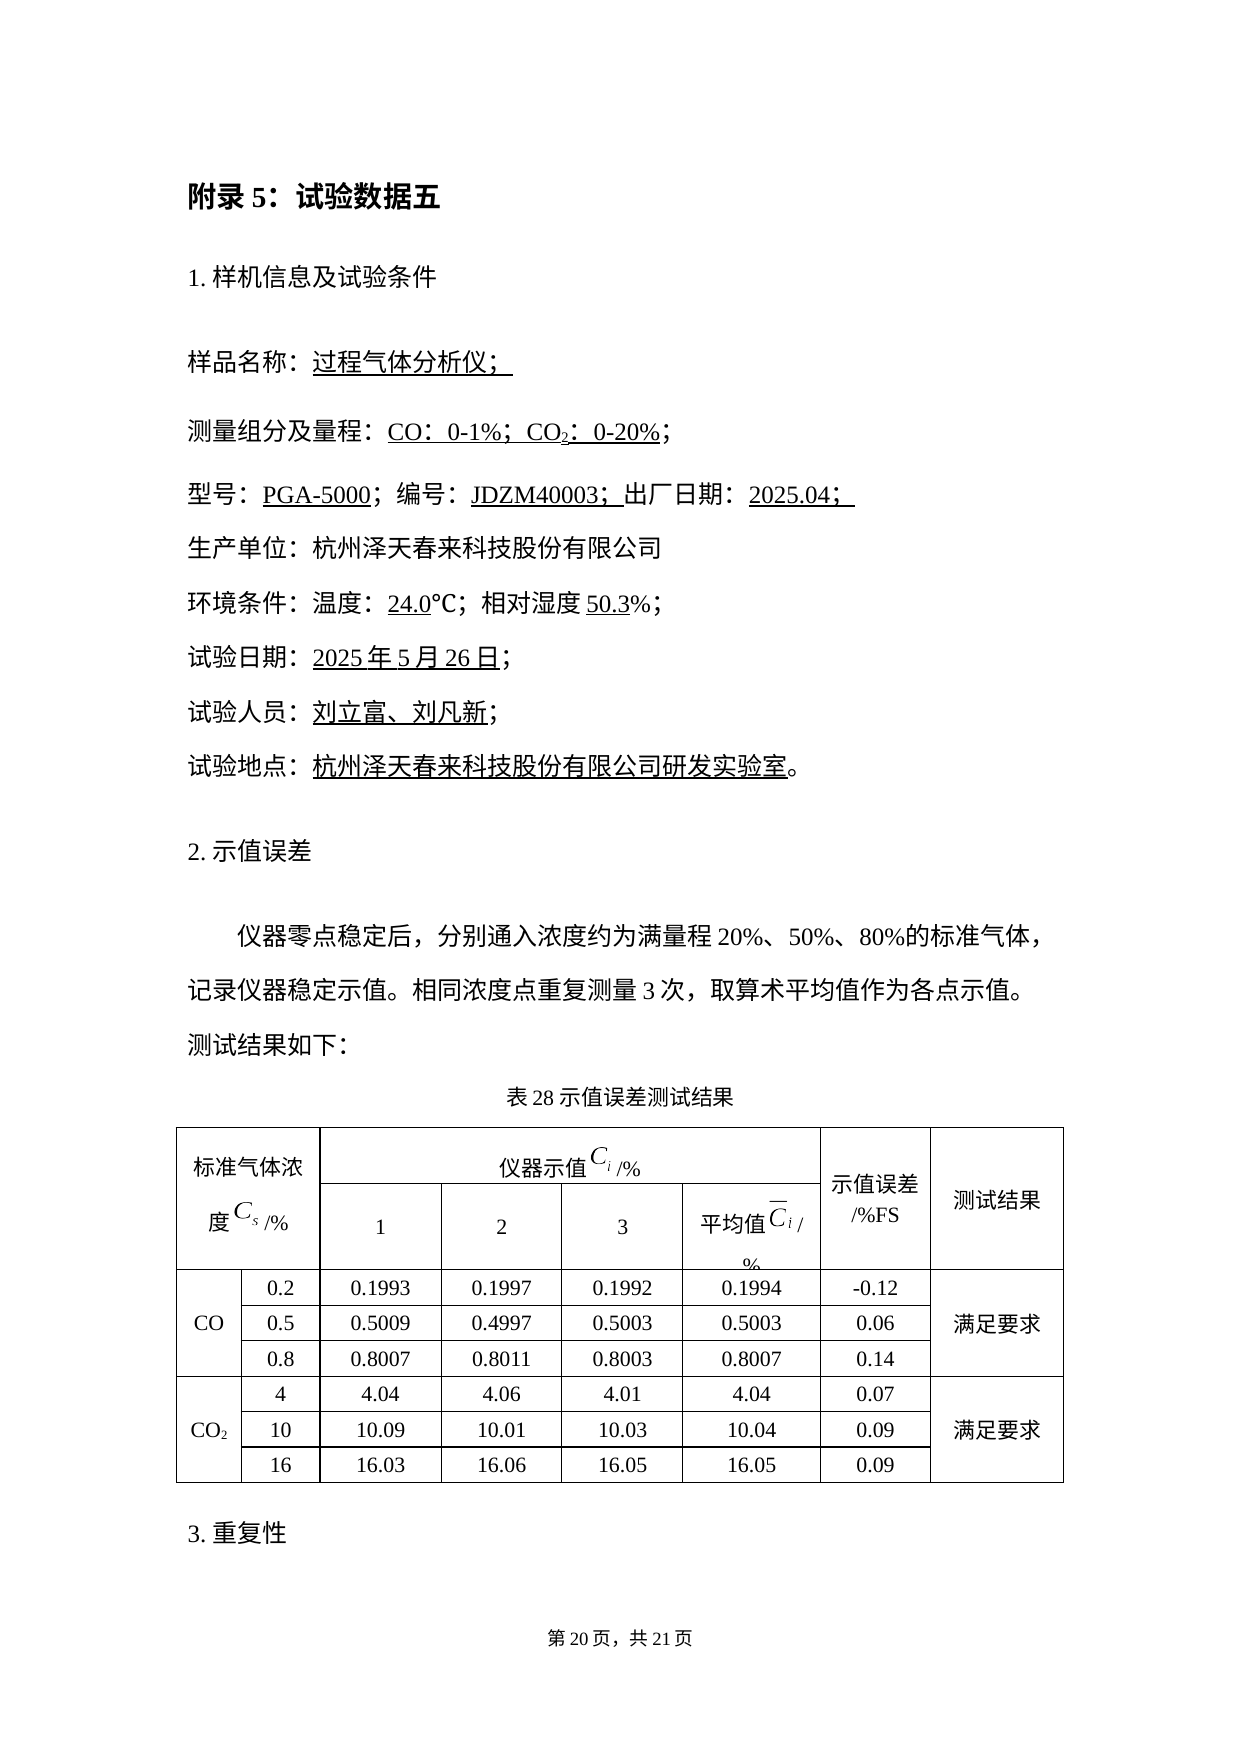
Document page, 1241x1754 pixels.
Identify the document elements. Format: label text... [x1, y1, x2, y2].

table_cell 16.05 [562, 1448, 682, 1482]
table_cell 0.8 [242, 1341, 319, 1376]
table_header 测试结果 [931, 1128, 1063, 1269]
table_cell 4.04 [321, 1377, 441, 1411]
text 仪器零点稳定后，分别通入浓度约为满量程20%、50%、80%的标准气体，记录仪器稳定示值。相同浓度点重复测量3次，取算术平均值作为各点示值。测试结果如下： [187, 916, 1053, 1061]
table_cell 10.01 [442, 1412, 561, 1446]
table_cell 0.09 [821, 1448, 930, 1482]
table_cell 0.5003 [683, 1306, 820, 1340]
text 测量组分及量程：CO：0-1%；CO2：0-20%； [187, 397, 1053, 462]
table_cell 0.14 [821, 1341, 930, 1376]
table_cell 0.1993 [321, 1270, 441, 1305]
list 示值误差 [187, 817, 1053, 882]
table_cell 0.1992 [562, 1270, 682, 1305]
table_header 标准气体浓度/% [177, 1128, 319, 1269]
text 试验日期：2025年5月26日； [187, 638, 1053, 674]
table_cell 4.01 [562, 1377, 682, 1411]
table_cell 0.06 [821, 1306, 930, 1340]
table_cell 0.8011 [442, 1341, 561, 1376]
table_cell 0.8007 [321, 1341, 441, 1376]
text 表28 示值误差测试结果 [187, 1079, 1053, 1111]
table_cell 2 [442, 1184, 561, 1269]
table_cell CO2 [177, 1377, 241, 1482]
text 试验人员：刘立富、刘凡新； [187, 692, 1053, 728]
table_cell 4.06 [442, 1377, 561, 1411]
table_cell 4.04 [683, 1377, 820, 1411]
table_cell 满足要求 [931, 1270, 1063, 1376]
table_cell 满足要求 [931, 1377, 1063, 1482]
text 型号：PGA-5000；编号：JDZM40003；出厂日期：2025.04； [187, 474, 1053, 511]
text 生产单位：杭州泽天春来科技股份有限公司 [187, 529, 1053, 565]
table_cell 16 [242, 1448, 319, 1482]
table_cell 0.1994 [683, 1270, 820, 1305]
table_cell 0.8007 [683, 1341, 820, 1376]
text 环境条件：温度：24.0℃；相对湿度50.3%； [187, 583, 1053, 619]
text 样品名称：过程气体分析仪； [187, 343, 1053, 379]
table_cell 1 [321, 1184, 441, 1269]
list 重复性 [187, 1499, 1053, 1564]
table_cell CO [177, 1270, 241, 1376]
table_cell 0.07 [821, 1377, 930, 1411]
table_cell 平均值/% [683, 1184, 820, 1269]
table_cell 0.8003 [562, 1341, 682, 1376]
text 试验地点：杭州泽天春来科技股份有限公司研发实验室。 [187, 746, 1053, 783]
table_cell 0.4997 [442, 1306, 561, 1340]
table_cell -0.12 [821, 1270, 930, 1305]
table_cell 0.5 [242, 1306, 319, 1340]
table_cell 0.5003 [562, 1306, 682, 1340]
table_header 示值误差/%FS [821, 1128, 930, 1269]
text 附录5：试验数据五 [187, 162, 1053, 227]
table_cell 3 [562, 1184, 682, 1269]
table_cell 16.03 [321, 1448, 441, 1482]
table_cell 0.1997 [442, 1270, 561, 1305]
table_cell 4 [242, 1377, 319, 1411]
table_cell 10.03 [562, 1412, 682, 1446]
table_header 仪器示值/% [321, 1128, 820, 1183]
table_cell 16.05 [683, 1448, 820, 1482]
table_cell 0.5009 [321, 1306, 441, 1340]
table_cell 10.09 [321, 1412, 441, 1446]
table_cell 0.09 [821, 1412, 930, 1446]
table_cell 16.06 [442, 1448, 561, 1482]
list 样机信息及试验条件 [187, 243, 1053, 308]
table_cell 10 [242, 1412, 319, 1446]
table_cell 0.2 [242, 1270, 319, 1305]
table_cell 10.04 [683, 1412, 820, 1446]
